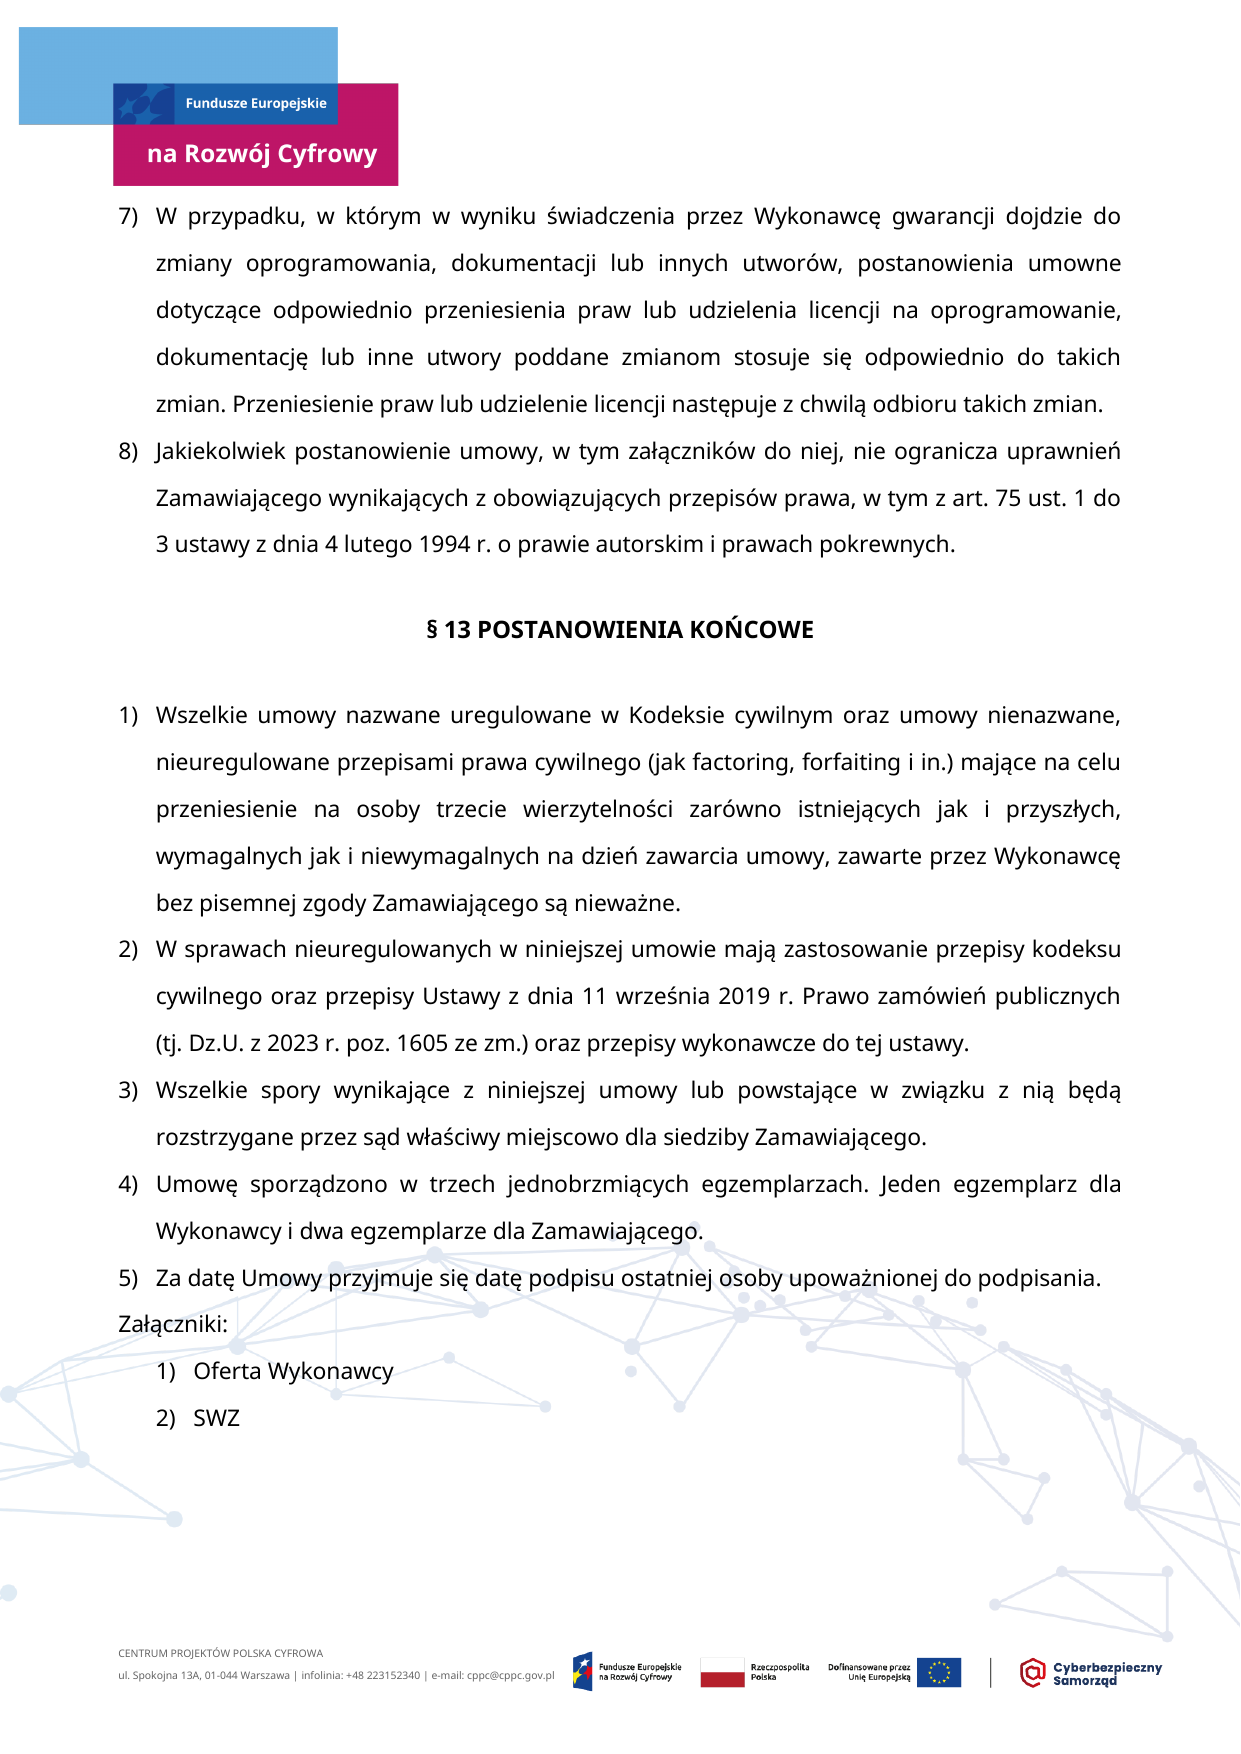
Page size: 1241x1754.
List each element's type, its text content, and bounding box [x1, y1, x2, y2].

list Wszelkie spory wynikające z niniejszej umowy lub powstające w związku z nią będą rozstrzygane przez sąd właściwy miejscowo dla siedziby Zamawiającego. [118, 1074, 1122, 1152]
list Wszelkie umowy nazwane uregulowane w Kodeksie cywilnym oraz umowy nienazwane, nieuregulowane przepisami prawa cywilnego (jak factoring, forfaiting i in.) mające na celu przeniesienie na osoby trzecie wierzytelności zarówno istniejących jak i przyszłych, wymagalnych jak i niewymagalnych na dzień zawarcia umowy, zawarte przez Wykonawcę bez pisemnej zgody Zamawiającego są nieważne. [118, 699, 1122, 918]
picture [18, 27, 399, 186]
text § 13 POSTANOWIENIA KOŃCOWE [118, 613, 1122, 645]
list Oferta Wykonawcy [156, 1355, 1122, 1387]
list Za datę Umowy przyjmuje się datę podpisu ostatniej osoby upoważnionej do podpisania. [118, 1262, 1122, 1293]
list Umowę sporządzono w trzech jednobrzmiących egzemplarzach. Jeden egzemplarz dla Wykonawcy i dwa egzemplarze dla Zamawiającego. [118, 1168, 1122, 1246]
text Załączniki: [118, 1308, 1122, 1340]
picture [0, 1221, 1240, 1754]
list SWZ [156, 1402, 1122, 1433]
list W przypadku, w którym w wyniku świadczenia przez Wykonawcę gwarancji dojdzie do zmiany oprogramowania, dokumentacji lub innych utworów, postanowienia umowne dotyczące odpowiednio przeniesienia praw lub udzielenia licencji na oprogramowanie, dokumentację lub inne utwory poddane zmianom stosuje się odpowiednio do takich zmian. Przeniesienie praw lub udzielenie licencji następuje z chwilą odbioru takich zmian. [118, 200, 1122, 419]
list W sprawach nieuregulowanych w niniejszej umowie mają zastosowanie przepisy kodeksu cywilnego oraz przepisy Ustawy z dnia 11 września 2019 r. Prawo zamówień publicznych (tj. Dz.U. z 2023 r. poz. 1605 ze zm.) oraz przepisy wykonawcze do tej ustawy. [118, 933, 1122, 1058]
list Jakiekolwiek postanowienie umowy, w tym załączników do niej, nie ogranicza uprawnień Zamawiającego wynikających z obowiązujących przepisów prawa, w tym z art. 75 ust. 1 do 3 ustawy z dnia 4 lutego 1994 r. o prawie autorskim i prawach pokrewnych. [118, 434, 1122, 559]
